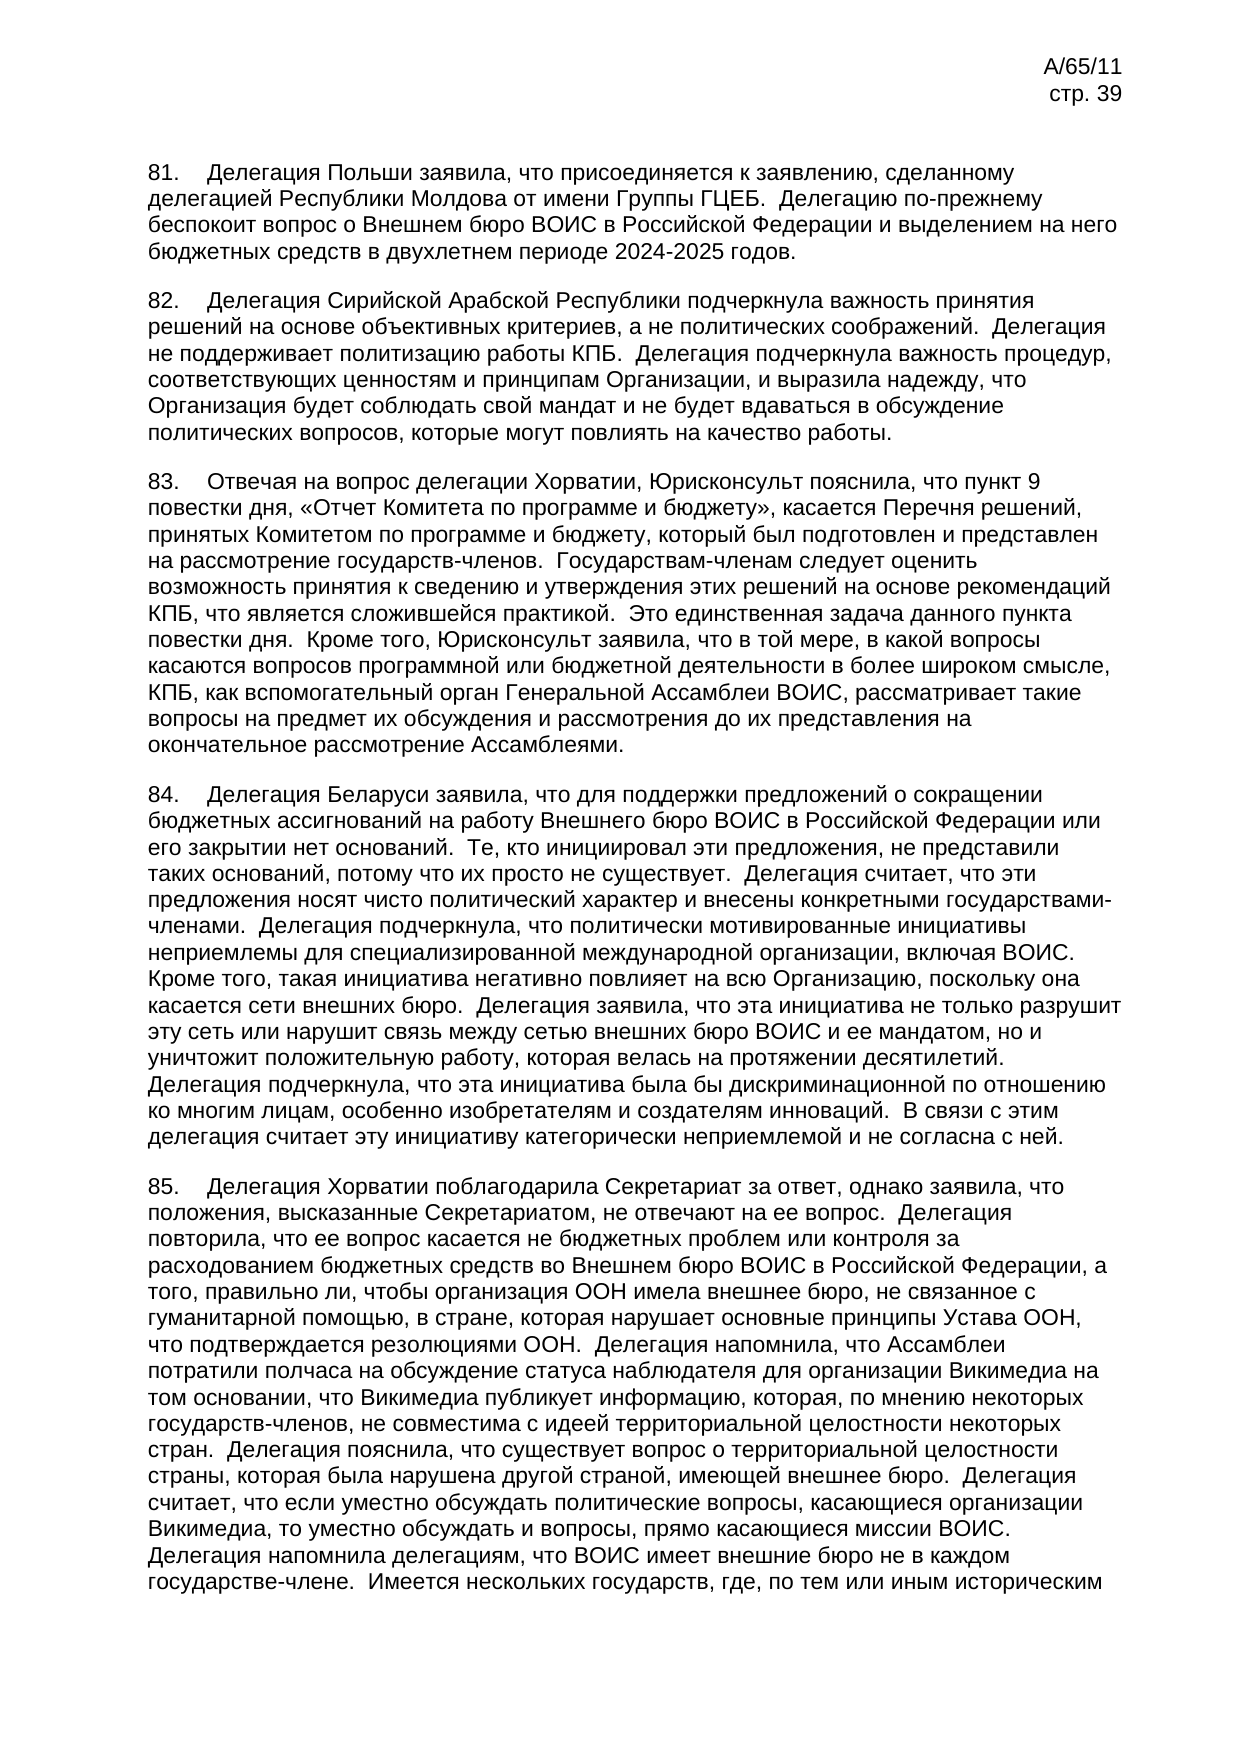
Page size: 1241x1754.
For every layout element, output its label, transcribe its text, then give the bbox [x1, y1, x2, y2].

text Делегация Беларуси заявила, что для поддержки предложений о сокращении бюджетных ассигнований на работу Внешнего бюро ВОИС в Российской Федерации или его закрытии нет оснований. Те, кто инициировал эти предложения, не представили таких оснований, потому что их просто не существует. Делегация считает, что эти предложения носят чисто политический характер и внесены конкретными государствами-членами. Делегация подчеркнула, что политически мотивированные инициативы неприемлемы для специализированной международной организации, включая ВОИС. Кроме того, такая инициатива негативно повлияет на всю Организацию, поскольку она касается сети внешних бюро. Делегация заявила, что эта инициатива не только разрушит эту сеть или нарушит связь между сетью внешних бюро ВОИС и ее мандатом, но и уничтожит положительную работу, которая велась на протяжении десятилетий. Делегация подчеркнула, что эта инициатива была бы дискриминационной по отношению ко многим лицам, особенно изобретателям и создателям инноваций. В связи с этим делегация считает эту инициативу категорически неприемлемой и не согласна с ней. [148, 781, 1122, 1150]
text Делегация Польши заявила, что присоединяется к заявлению, сделанному делегацией Республики Молдова от имени Группы ГЦЕБ. Делегацию по-прежнему беспокоит вопрос о Внешнем бюро ВОИС в Российской Федерации и выделением на него бюджетных средств в двухлетнем периоде 2024-2025 годов. [148, 158, 1122, 264]
text Отвечая на вопрос делегации Хорватии, Юрисконсульт пояснила, что пункт 9 повестки дня, «Отчет Комитета по программе и бюджету», касается Перечня решений, принятых Комитетом по программе и бюджету, который был подготовлен и представлен на рассмотрение государств-членов. Государствам-членам следует оценить возможность принятия к сведению и утверждения этих решений на основе рекомендаций КПБ, что является сложившейся практикой. Это единственная задача данного пункта повестки дня. Кроме того, Юрисконсульт заявила, что в той мере, в какой вопросы касаются вопросов программной или бюджетной деятельности в более широком смысле, КПБ, как вспомогательный орган Генеральной Ассамблеи ВОИС, рассматривает такие вопросы на предмет их обсуждения и рассмотрения до их представления на окончательное рассмотрение Ассамблеями. [148, 468, 1122, 758]
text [148, 1173, 1122, 1594]
text Делегация Сирийской Арабской Республики подчеркнула важность принятия решений на основе объективных критериев, а не политических соображений. Делегация не поддерживает политизацию работы КПБ. Делегация подчеркнула важность процедур, соответствующих ценностям и принципам Организации, и выразила надежду, что Организация будет соблюдать свой мандат и не будет вдаваться в обсуждение политических вопросов, которые могут повлиять на качество работы. [148, 287, 1122, 445]
